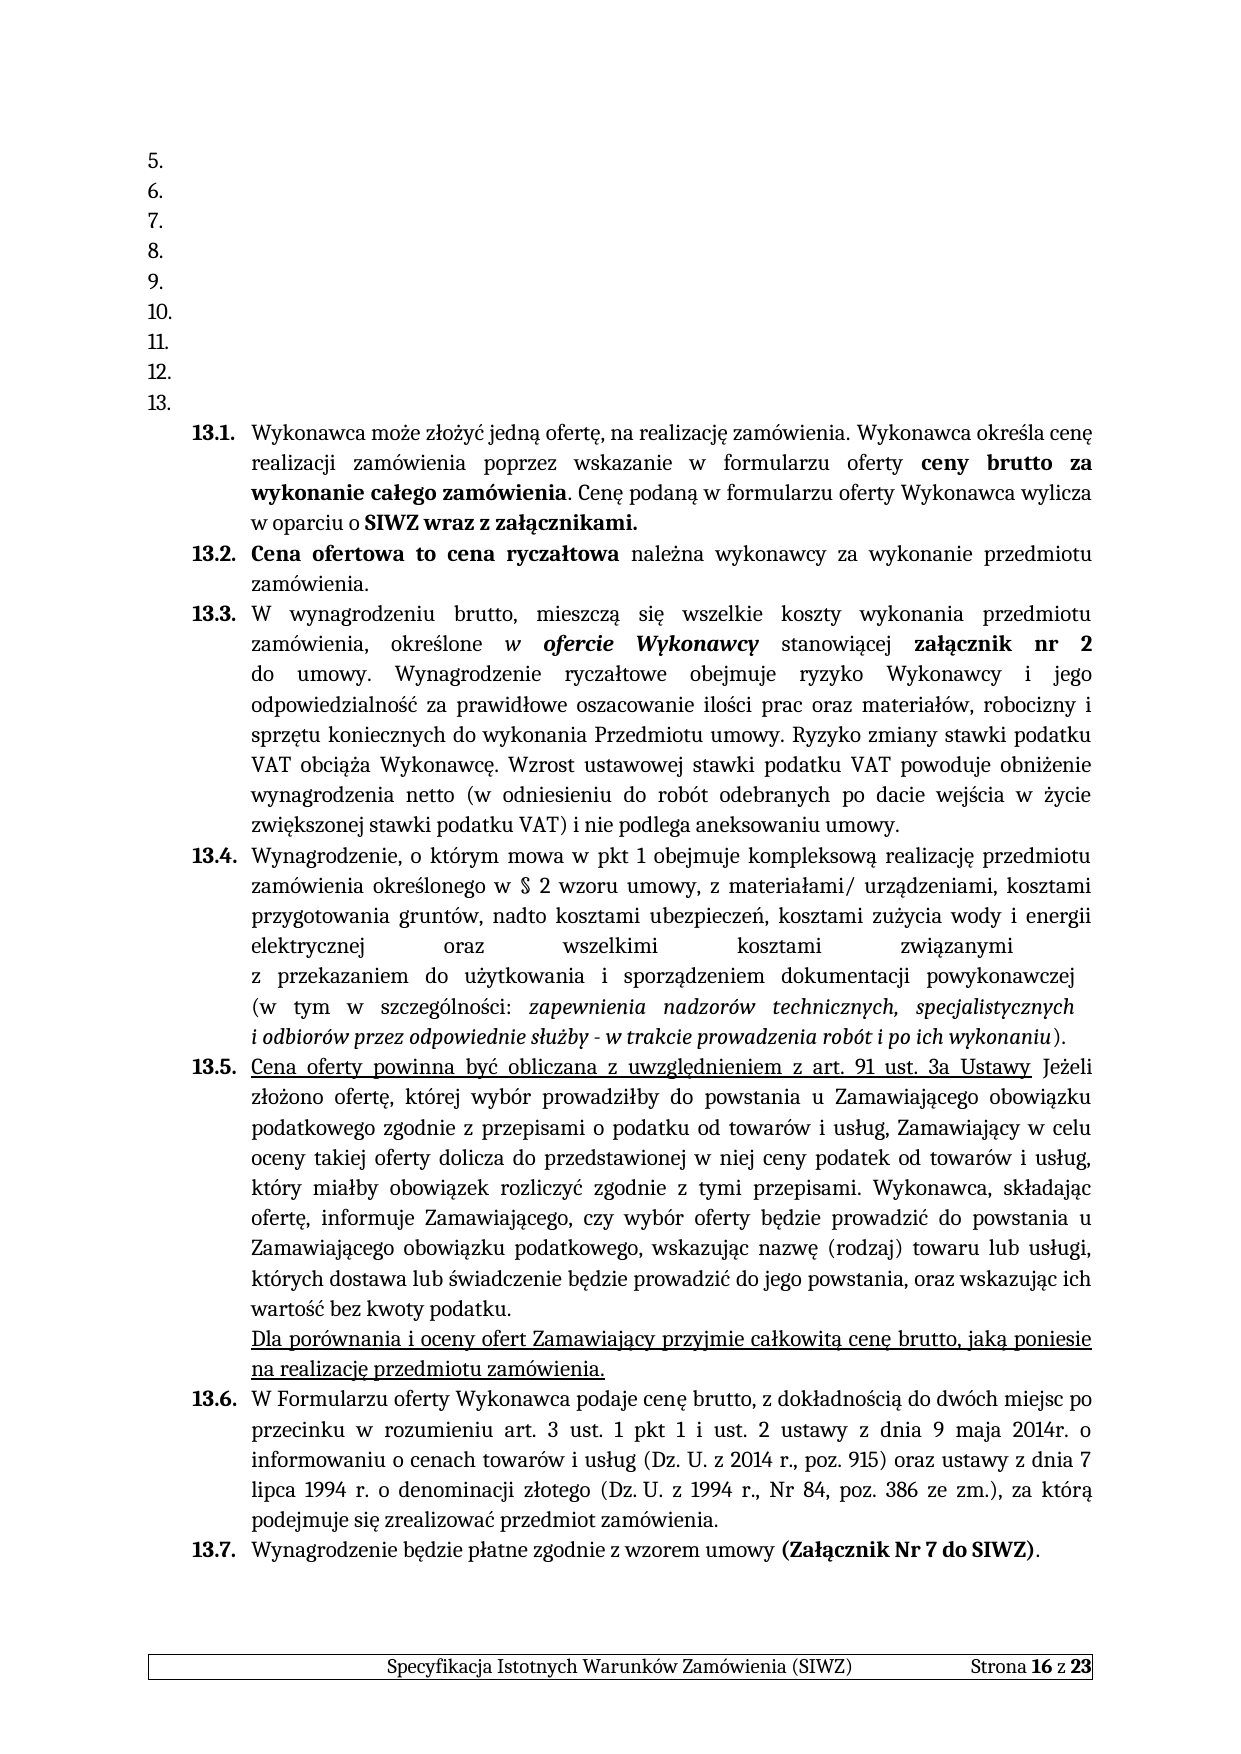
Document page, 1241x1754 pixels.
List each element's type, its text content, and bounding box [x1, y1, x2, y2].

text Dla porównania i oceny ofert Zamawiający przyjmie całkowitą cenę brutto, jaką poniesie na realizację przedmiotu zamówienia. [251, 1326, 1093, 1382]
list W Formularzu oferty Wykonawca podaje cenę brutto, z dokładnością do dwóch miejsc po przecinku w rozumieniu art. 3 ust. 1 pkt 1 i ust. 2 ustawy z dnia 9 maja 2014r. o informowaniu o cenach towarów i usług (Dz. U. z 2014 r., poz. 915) oraz ustawy z dnia 7 lipca 1994 r. o denominacji złotego (Dz. U. z 1994 r., Nr 84, poz. 386 ze zm.), za którą podejmuje się zrealizować przedmiot zamówienia. [192, 1386, 1093, 1533]
list Cena oferty powinna być obliczana z uwzględnieniem z art. 91 ust. 3a Ustawy Jeżeli złożono ofertę, której wybór prowadziłby do powstania u Zamawiającego obowiązku podatkowego zgodnie z przepisami o podatku od towarów i usług, Zamawiający w celu oceny takiej oferty dolicza do przedstawionej w niej ceny podatek od towarów i usług, który miałby obowiązek rozliczyć zgodnie z tymi przepisami. Wykonawca, składając ofertę, informuje Zamawiającego, czy wybór oferty będzie prowadzić do powstania u Zamawiającego obowiązku podatkowego, wskazując nazwę (rodzaj) towaru lub usługi, których dostawa lub świadczenie będzie prowadzić do jego powstania, oraz wskazując ich wartość bez kwoty podatku. [192, 1054, 1093, 1322]
list Cena ofertowa to cena ryczałtowa należna wykonawcy za wykonanie przedmiotu zamówienia. [192, 540, 1093, 597]
list Wykonawca może złożyć jedną ofertę, na realizację zamówienia. Wykonawca określa cenę realizacji zamówienia poprzez wskazanie w formularzu oferty ceny brutto za wykonanie całego zamówienia. Cenę podaną w formularzu oferty Wykonawca wylicza w oparciu o SIWZ wraz z załącznikami. [192, 419, 1093, 536]
list W wynagrodzeniu brutto, mieszczą się wszelkie koszty wykonania przedmiotu zamówienia, określone w ofercie Wykonawcy stanowiącej załącznik nr 2 do umowy. Wynagrodzenie ryczałtowe obejmuje ryzyko Wykonawcy i jego odpowiedzialność za prawidłowe oszacowanie ilości prac oraz materiałów, robocizny i sprzętu koniecznych do wykonania Przedmiotu umowy. Ryzyko zmiany stawki podatku VAT obciąża Wykonawcę. Wzrost ustawowej stawki podatku VAT powoduje obniżenie wynagrodzenia netto (w odniesieniu do robót odebranych po dacie wejścia w życie zwiększonej stawki podatku VAT) i nie podlega aneksowaniu umowy. [192, 601, 1093, 838]
list Wynagrodzenie będzie płatne zgodnie z wzorem umowy (Załącznik Nr 7 do SIWZ). [192, 1537, 1093, 1563]
list Wynagrodzenie, o którym mowa w pkt 1 obejmuje kompleksową realizację przedmiotu zamówienia określonego w § 2 wzoru umowy, z materiałami/ urządzeniami, kosztami przygotowania gruntów, nadto kosztami ubezpieczeń, kosztami zużycia wody i energii elektrycznej oraz wszelkimi kosztami związanymi z przekazaniem do użytkowania i sporządzeniem dokumentacji powykonawczej (w tym w szczególności: zapewnienia nadzorów technicznych, specjalistycznych i odbiorów przez odpowiednie służby - w trakcie prowadzenia robót i po ich wykonaniu). [192, 842, 1093, 1050]
